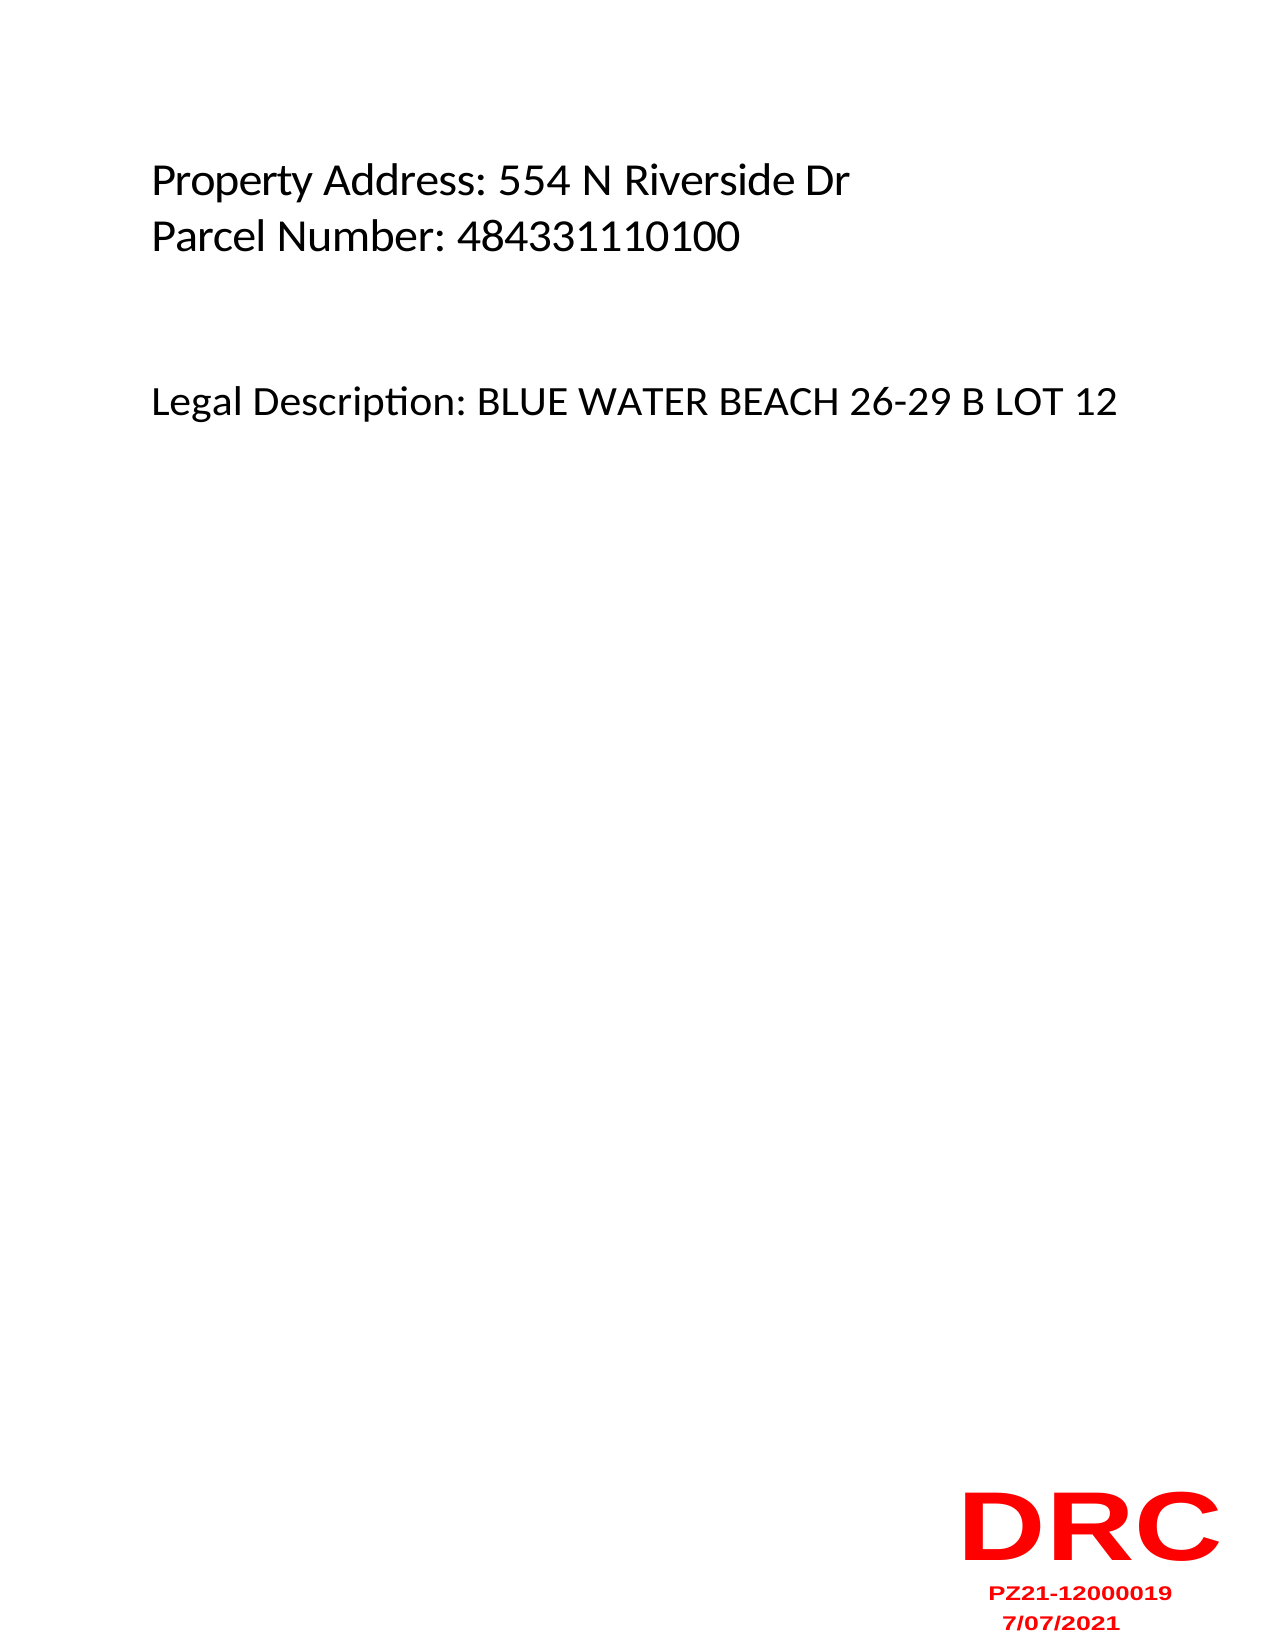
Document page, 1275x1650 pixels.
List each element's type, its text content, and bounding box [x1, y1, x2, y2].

text Legal Description: BLUE WATER BEACH 26-29 B LOT 12 [151, 375, 1233, 426]
text Property Address: 554 N Riverside Dr Parcel Number: 484331110100 [151, 151, 960, 263]
text PZ21-12000019 7/07/2021 [988, 1582, 1233, 1635]
text DRC [139, 1469, 1223, 1581]
